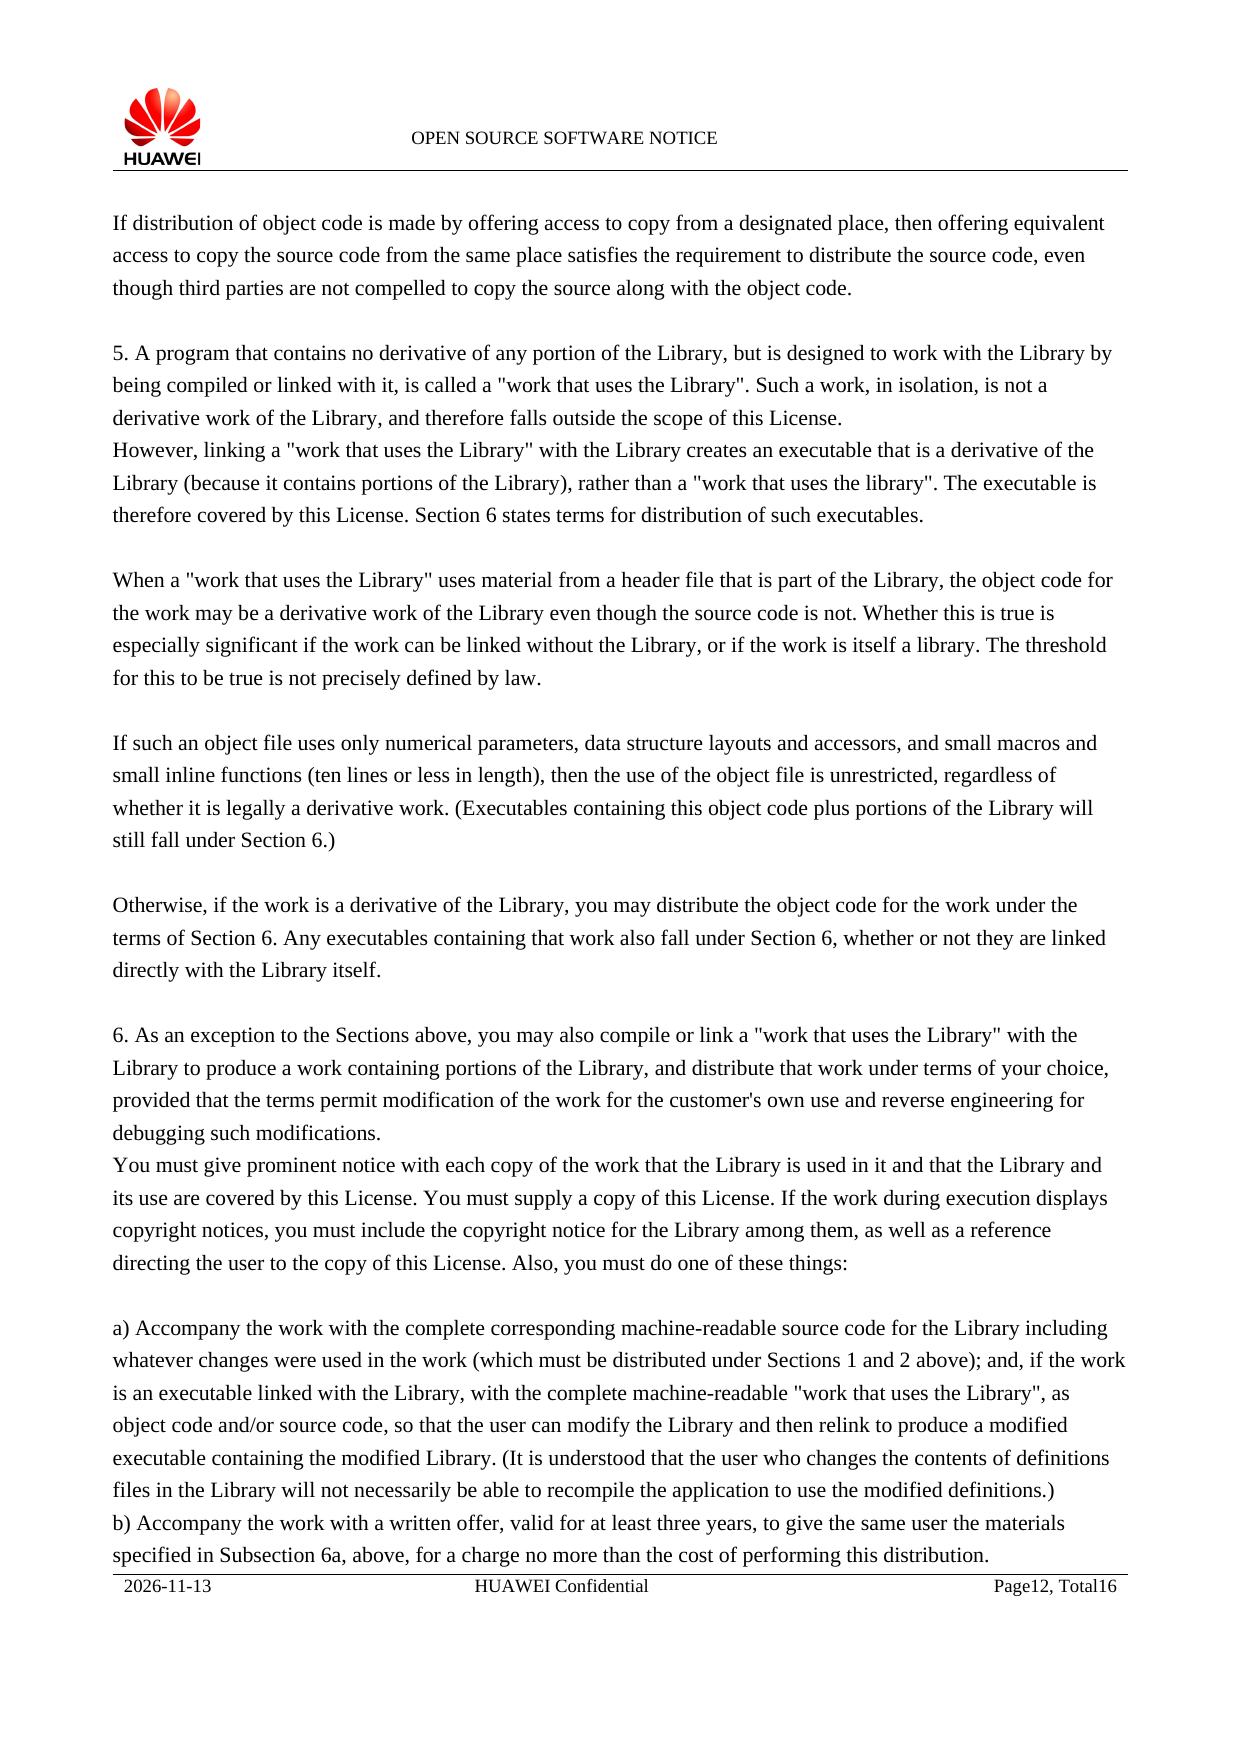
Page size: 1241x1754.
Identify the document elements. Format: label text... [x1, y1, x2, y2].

picture [124, 88, 201, 165]
